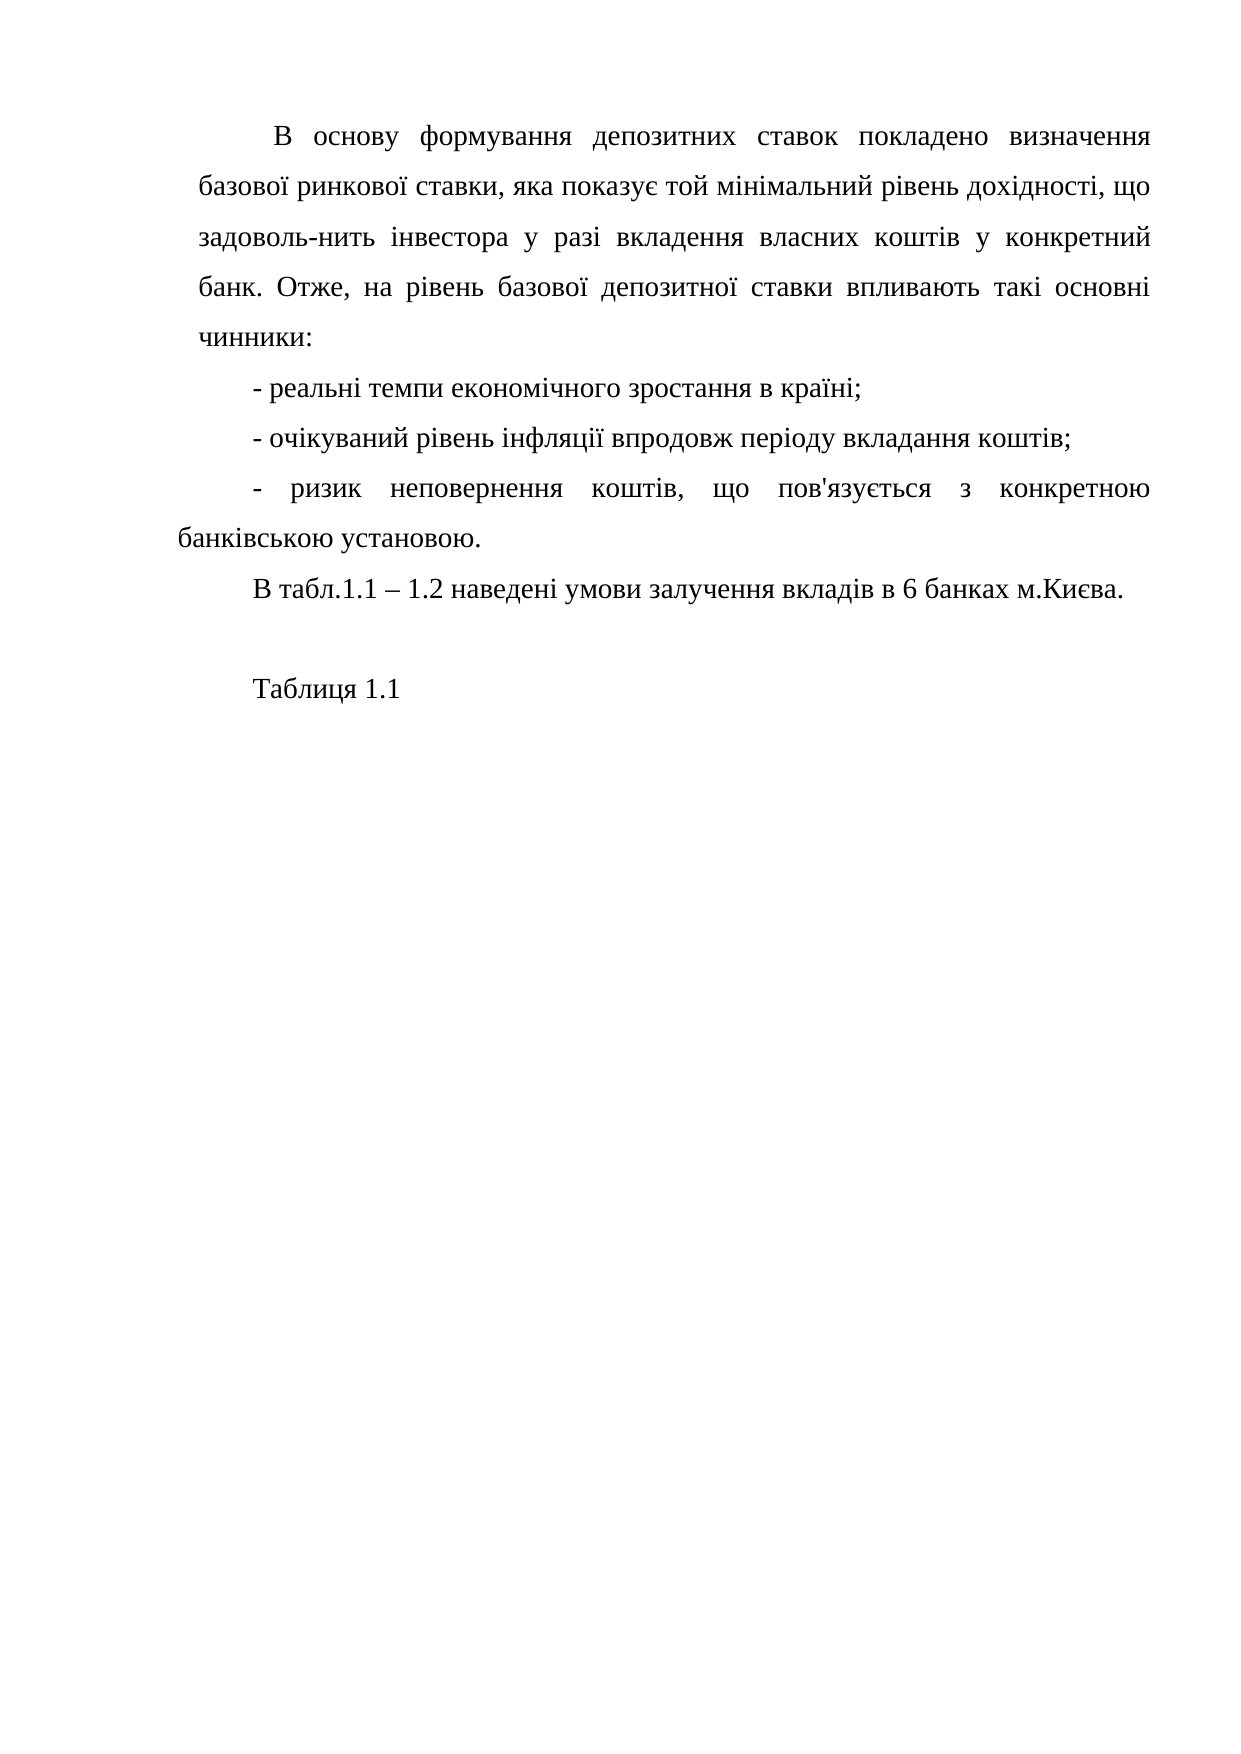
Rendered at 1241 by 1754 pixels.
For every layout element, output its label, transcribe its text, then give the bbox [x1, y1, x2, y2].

text Таблиця 1.1 [177, 672, 1152, 705]
text В основу формування депозитних ставок покладено визначення базової ринкової ставки, яка показує той мінімальний рівень дохідності, що задоволь-нить інвестора у разі вкладення власних коштів у конкретний банк. Отже, на рівень базової депозитної ставки впливають такі основні чинники: [198, 118, 1152, 353]
text - реальні темпи економічного зростання в країні; [177, 370, 1152, 403]
text - ризик неповернення коштів, що пов'язується з конкретною банківською установою. [177, 470, 1152, 554]
text - очікуваний рівень інфляції впродовж періоду вкладання коштів; [177, 420, 1152, 453]
text В табл.1.1 – 1.2 наведені умови залучення вкладів в 6 банках м.Києва. [177, 571, 1152, 604]
